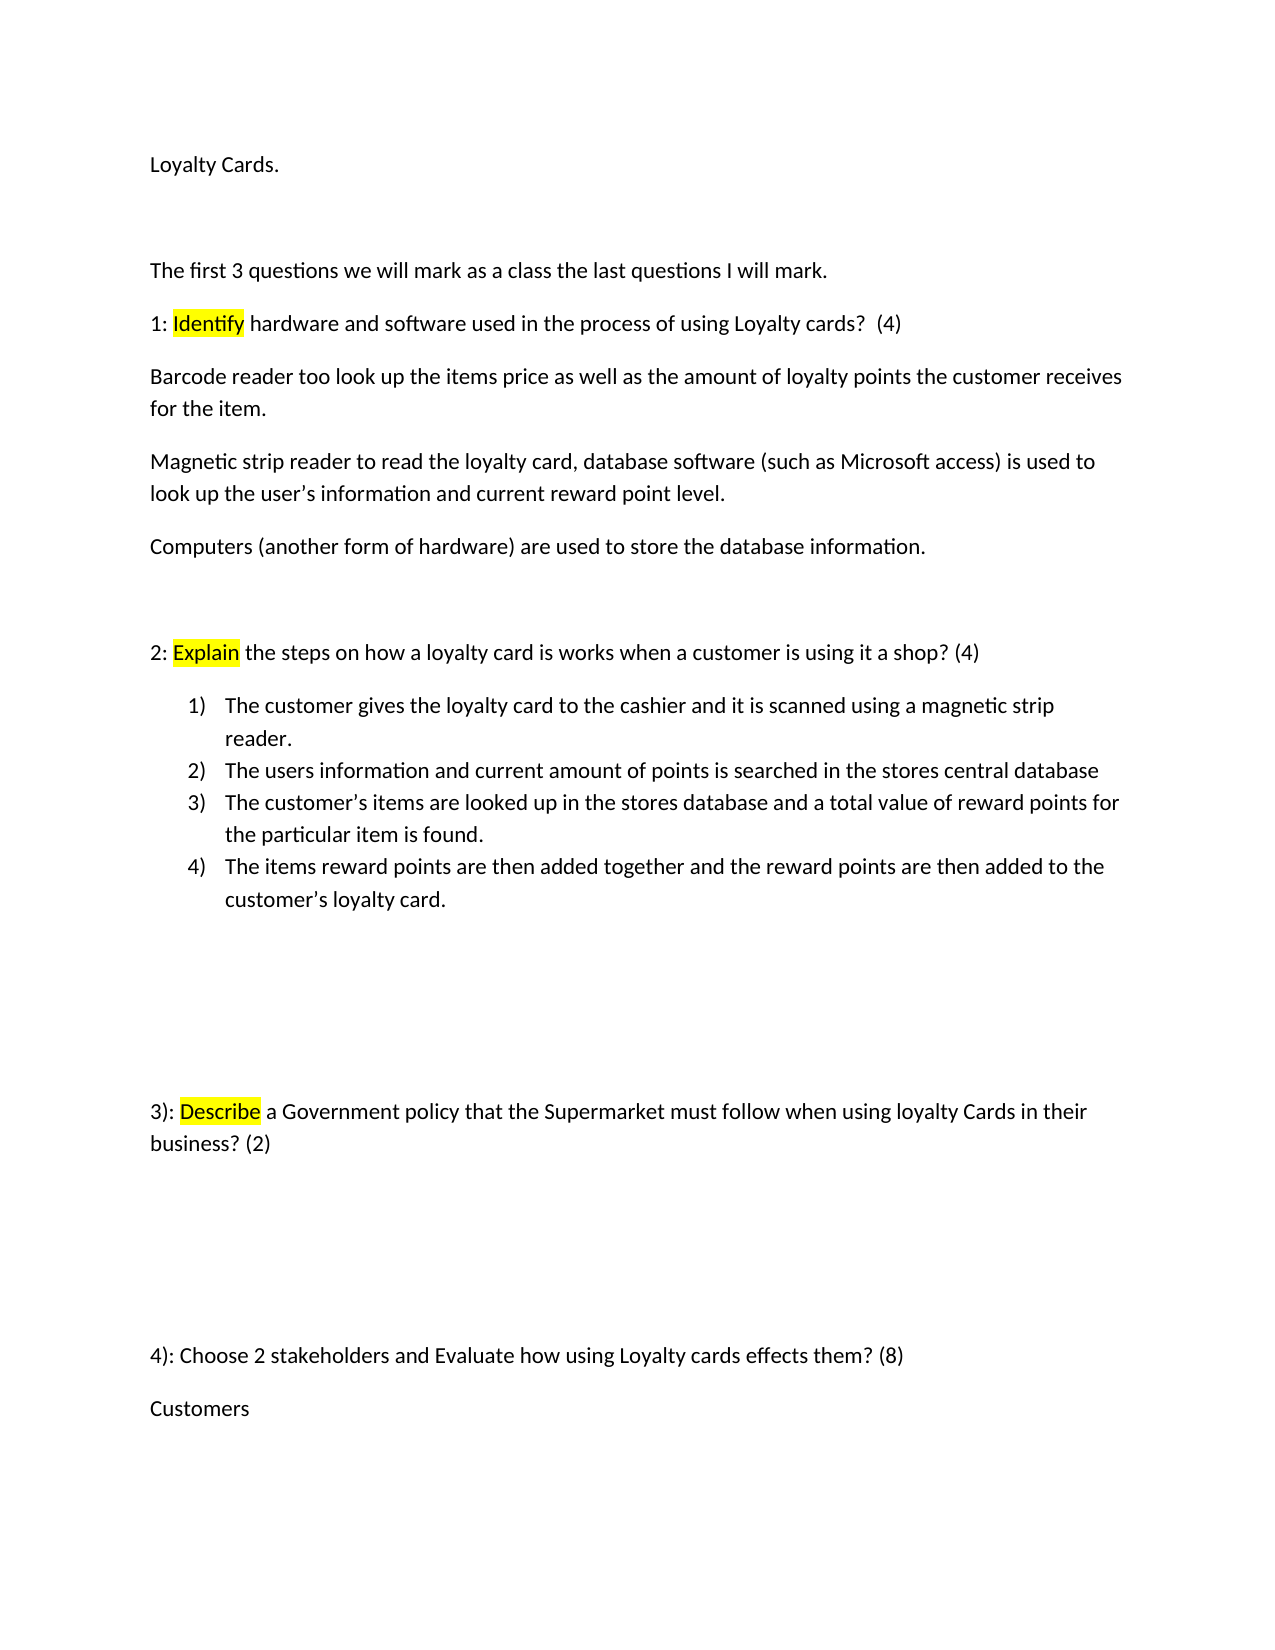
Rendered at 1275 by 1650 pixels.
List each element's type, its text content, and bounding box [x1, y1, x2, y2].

text 3): Describe a Government policy that the Supermarket must follow when using loyalty Cards in their business? (2) [150, 1097, 1125, 1157]
text Barcode reader too look up the items price as well as the amount of loyalty points the customer receives for the item. [150, 362, 1125, 422]
text 4): Choose 2 stakeholders and Evaluate how using Loyalty cards effects them? (8) [150, 1341, 1125, 1369]
text Customers [150, 1394, 1125, 1422]
text Computers (another form of hardware) are used to store the database information. [150, 532, 1125, 561]
text The first 3 questions we will mark as a class the last questions I will mark. [150, 256, 1125, 284]
list The customer’s items are looked up in the stores database and a total value of reward points for the particular item is found. [187, 788, 1125, 848]
list The customer gives the loyalty card to the cashier and it is scanned using a magnetic strip reader. [187, 692, 1125, 752]
list The items reward points are then added together and the reward points are then added to the customer’s loyalty card. [187, 852, 1125, 913]
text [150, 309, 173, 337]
text 2: Explain the steps on how a loyalty card is works when a customer is using it a shop? (4) [150, 638, 1125, 667]
list The users information and current amount of points is searched in the stores central database [187, 756, 1125, 784]
text Magnetic strip reader to read the loyalty card, database software (such as Microsoft access) is used to look up the user’s information and current reward point level. [150, 447, 1125, 507]
text Loyalty Cards. [150, 150, 1125, 178]
text 1: Identify hardware and software used in the process of using Loyalty cards? (4) [244, 309, 1125, 337]
